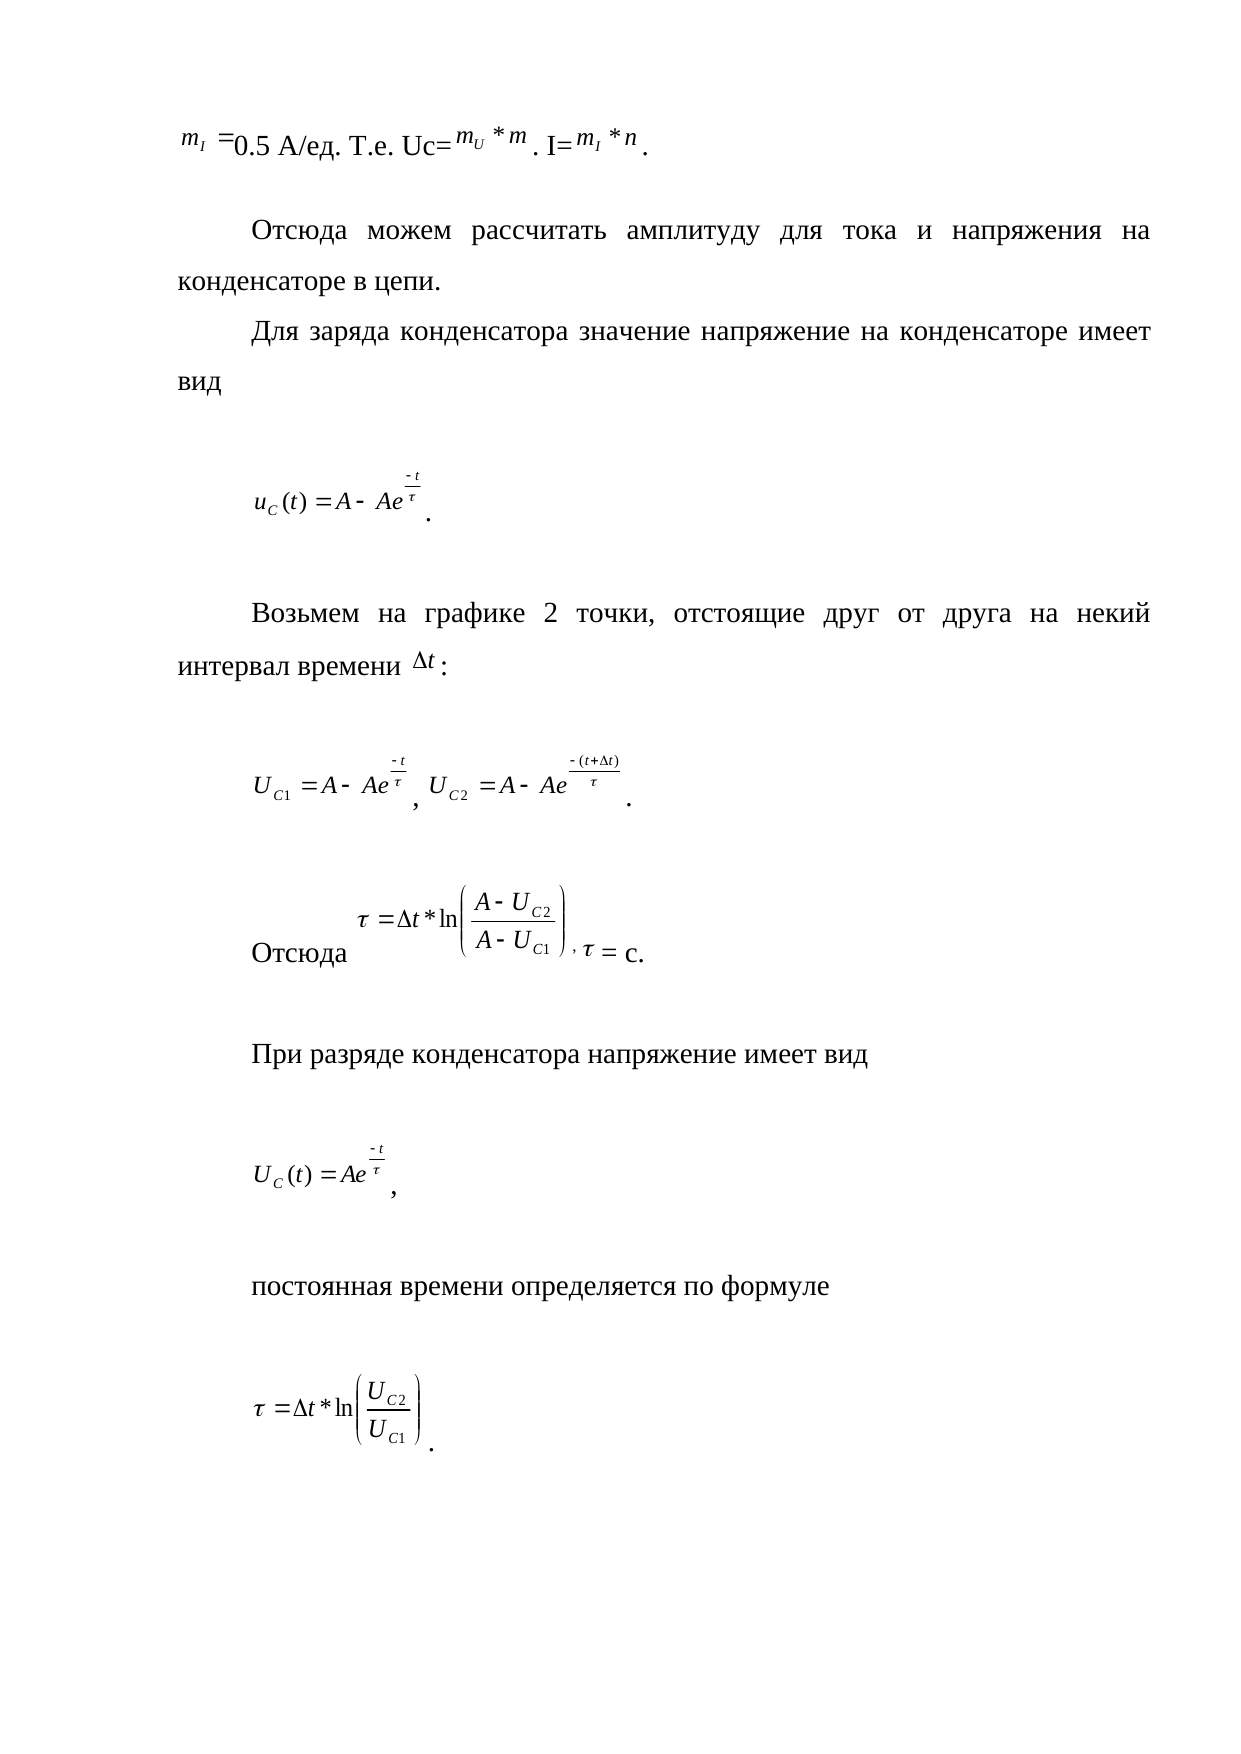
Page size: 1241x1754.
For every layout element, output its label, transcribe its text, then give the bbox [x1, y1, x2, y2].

text . [177, 464, 1152, 528]
text . [177, 1368, 1152, 1458]
text Для заряда конденсатора значение напряжение на конденсаторе имеет вид [177, 313, 1152, 397]
text Возьмем на графике 2 точки, отстоящие друг от друга на некий интервал времени : [177, 595, 1152, 681]
text постоянная времени определяется по формуле [177, 1268, 1152, 1301]
text Отсюда , = с. [177, 880, 1152, 969]
text , . [177, 748, 1152, 813]
text Отсюда можем рассчитать амплитуду для тока и напряжения на конденсаторе в цепи. [177, 212, 1152, 296]
text , [177, 1137, 1152, 1201]
text При разряде конденсатора напряжение имеет вид [177, 1036, 1152, 1069]
